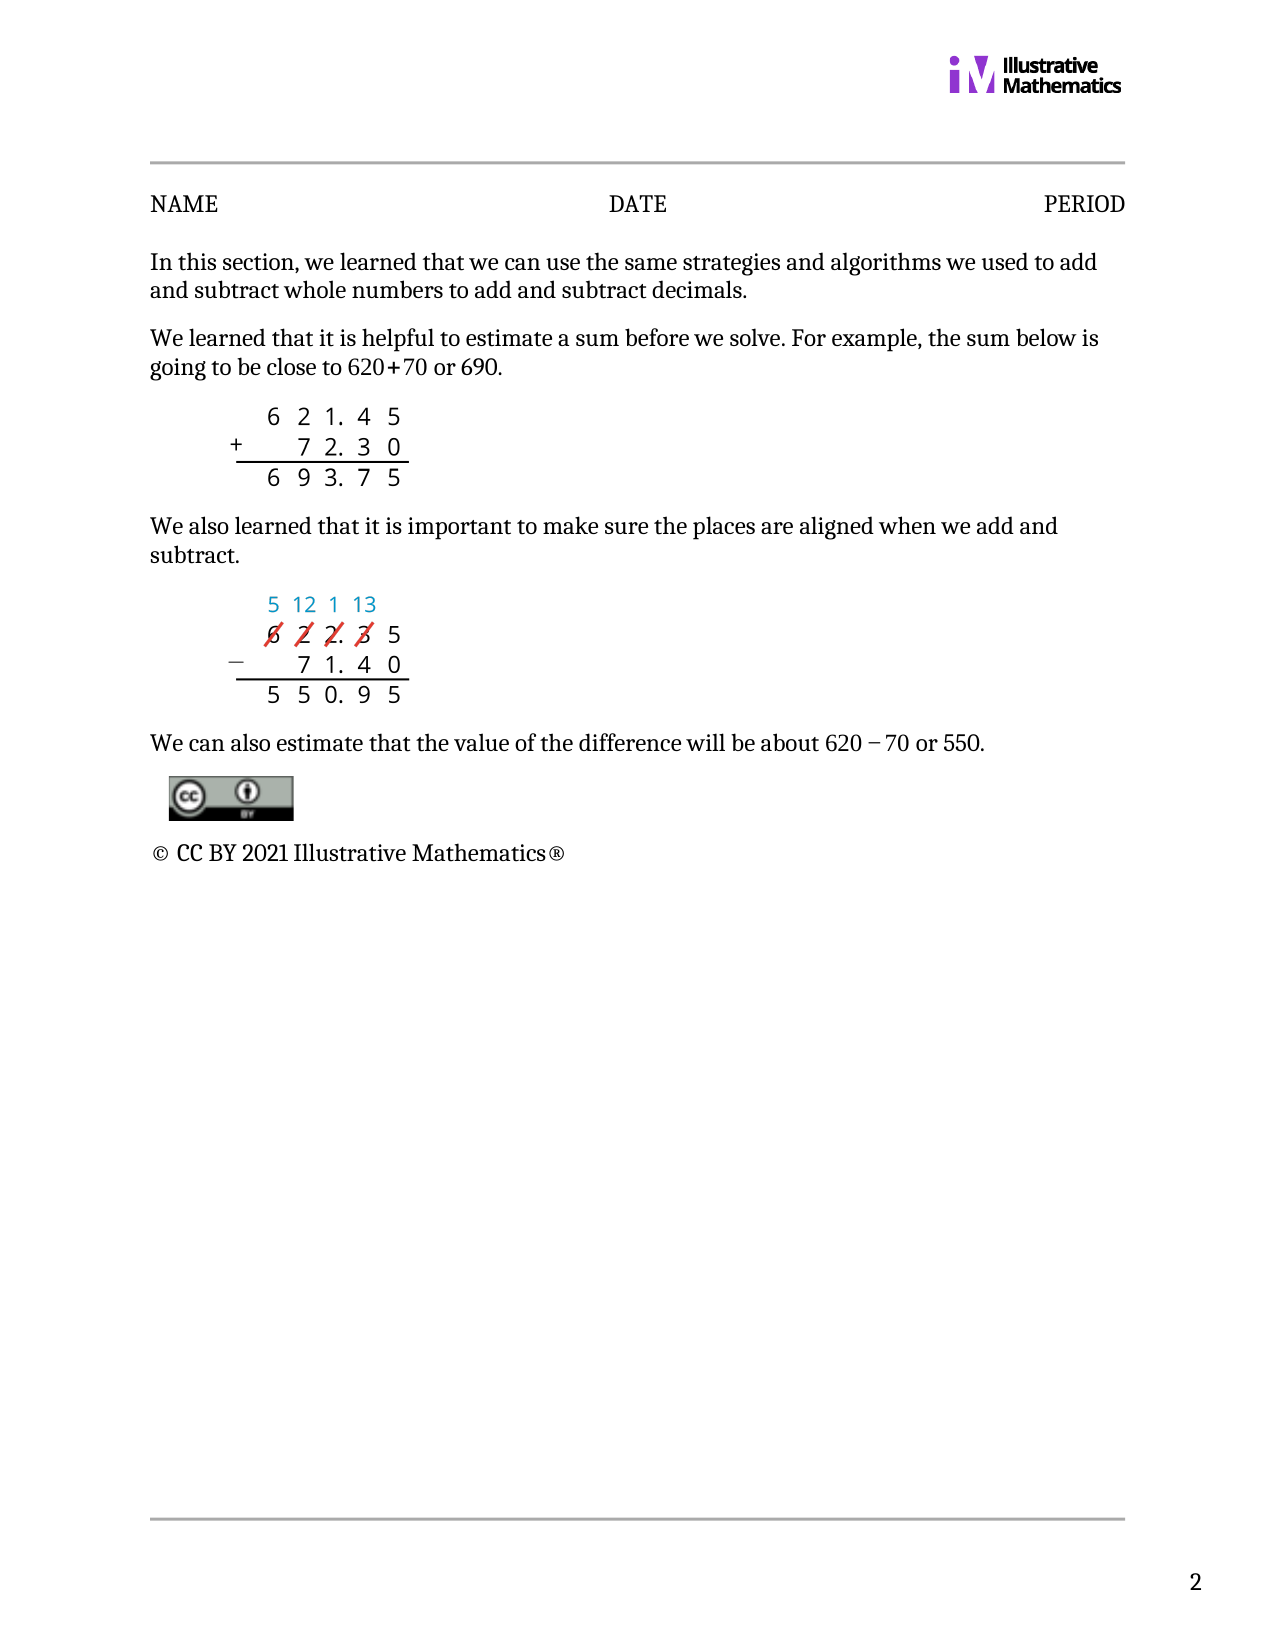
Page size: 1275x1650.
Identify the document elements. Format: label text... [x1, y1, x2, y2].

picture [168, 400, 413, 494]
picture [168, 588, 413, 711]
picture [949, 55, 1121, 93]
text In this section, we learned that we can use the same strategies and algorithms we used to add and subtract whole numbers to add and subtract decimals. [150, 247, 1125, 305]
text We also learned that it is important to make sure the places are aligned when we add and subtract. [150, 512, 1125, 569]
picture [168, 776, 294, 821]
text We can also estimate that the value of the difference will be about or 550. [150, 729, 1125, 758]
text We learned that it is helpful to estimate a sum before we solve. For example, the sum below is going to be close to or 690. [150, 324, 1125, 381]
text © CC BY 2021 Illustrative Mathematics® [150, 839, 1125, 868]
